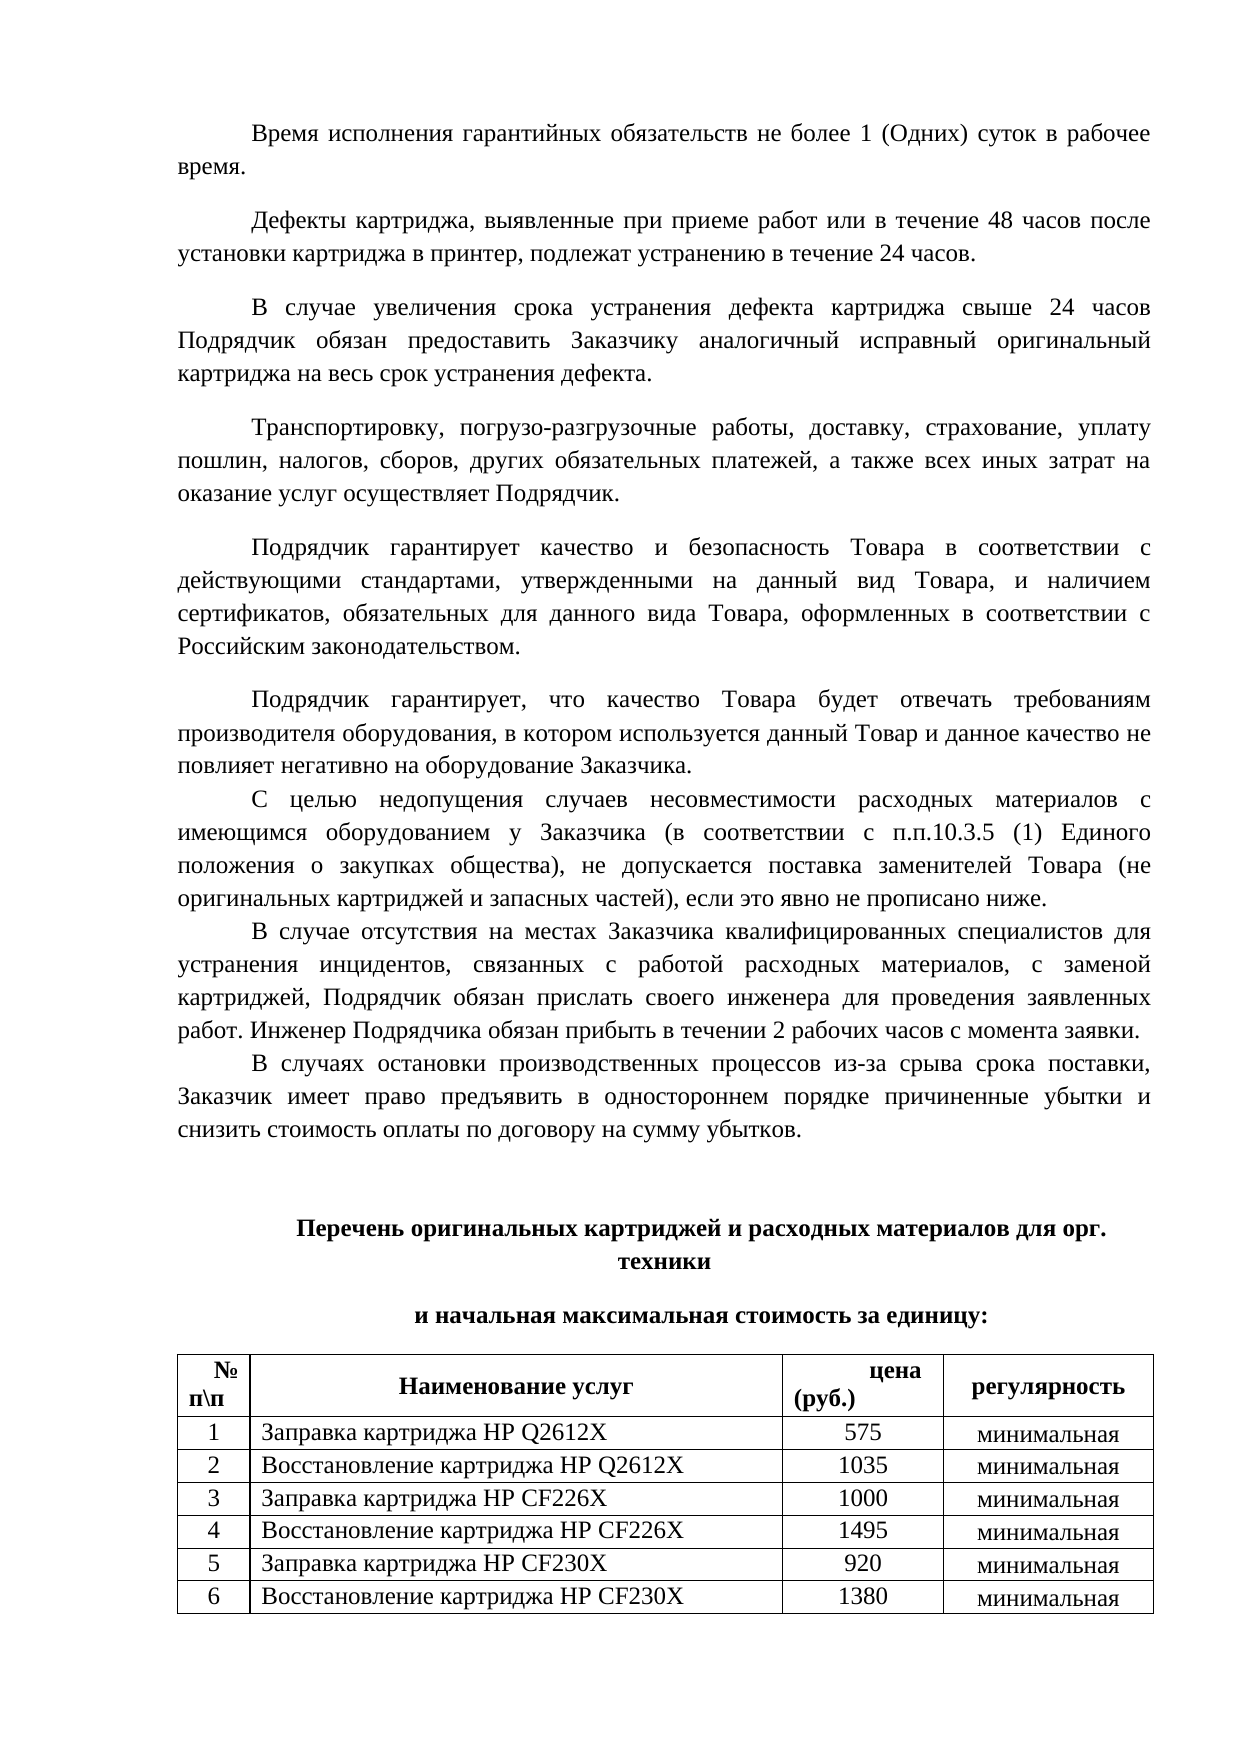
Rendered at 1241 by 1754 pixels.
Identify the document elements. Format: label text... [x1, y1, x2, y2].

text Время исполнения гарантийных обязательств не более 1 (Одних) суток в рабочее время. [177, 118, 1152, 180]
table_cell 1495 [783, 1516, 943, 1547]
table_header цена (руб.) [783, 1355, 943, 1416]
table_cell 2 [178, 1450, 249, 1482]
text Транспортировку, погрузо-разгрузочные работы, доставку, страхование, уплату пошлин, налогов, сборов, других обязательных платежей, а также всех иных затрат на оказание услуг осуществляет Подрядчик. [177, 412, 1152, 507]
table_cell Заправка картриджа HP CF226X [251, 1483, 782, 1514]
table_cell 1000 [783, 1483, 943, 1514]
table_cell минимальная [944, 1516, 1153, 1547]
text В случае увеличения срока устранения дефекта картриджа свыше 24 часов Подрядчик обязан предоставить Заказчику аналогичный исправный оригинальный картриджа на весь срок устранения дефекта. [177, 292, 1152, 387]
text Подрядчик гарантирует качество и безопасность Товара в соответствии с действующими стандартами, утвержденными на данный вид Товара, и наличием сертификатов, обязательных для данного вида Товара, оформленных в соответствии с Российским законодательством. [177, 532, 1152, 659]
table_cell Восстановление картриджа HP CF230X [251, 1581, 782, 1613]
table_cell минимальная [944, 1417, 1153, 1449]
table_cell минимальная [944, 1450, 1153, 1482]
table_cell Заправка картриджа HP CF230X [251, 1549, 782, 1580]
text Дефекты картриджа, выявленные при приеме работ или в течение 48 часов после установки картриджа в принтер, подлежат устранению в течение 24 часов. [177, 205, 1152, 267]
text С целью недопущения случаев несовместимости расходных материалов с имеющимся оборудованием у Заказчика (в соответствии с п.п.10.3.5 (1) Единого положения о закупках общества), не допускается поставка заменителей Товара (не оригинальных картриджей и запасных частей), если это явно не прописано ниже. [177, 784, 1152, 911]
table_cell минимальная [944, 1483, 1153, 1514]
table_cell 3 [178, 1483, 249, 1514]
text Перечень оригинальных картриджей и расходных материалов для орг. техники [177, 1213, 1152, 1275]
table_cell 5 [178, 1549, 249, 1580]
table_cell 1380 [783, 1581, 943, 1613]
text В случаях остановки производственных процессов из-за срыва срока поставки, Заказчик имеет право предъявить в одностороннем порядке причиненные убытки и снизить стоимость оплаты по договору на сумму убытков. [177, 1048, 1152, 1143]
table_cell 575 [783, 1417, 943, 1449]
text и начальная максимальная стоимость за единицу: [177, 1300, 1152, 1328]
table_cell 1035 [783, 1450, 943, 1482]
table_header № п\п [178, 1355, 249, 1416]
table_cell минимальная [944, 1581, 1153, 1613]
table_cell Заправка картриджа HP Q2612X [251, 1417, 782, 1449]
text В случае отсутствия на местах Заказчика квалифицированных специалистов для устранения инцидентов, связанных с работой расходных материалов, с заменой картриджей, Подрядчик обязан прислать своего инженера для проведения заявленных работ. Инженер Подрядчика обязан прибыть в течении 2 рабочих часов с момента заявки. [177, 916, 1152, 1043]
table_header Наименование услуг [251, 1355, 782, 1416]
table_cell 4 [178, 1516, 249, 1547]
table_cell 6 [178, 1581, 249, 1613]
text Подрядчик гарантирует, что качество Товара будет отвечать требованиям производителя оборудования, в котором используется данный Товар и данное качество не повлияет негативно на оборудование Заказчика. [177, 684, 1152, 779]
table_header регулярность [944, 1355, 1153, 1416]
table_cell 920 [783, 1549, 943, 1580]
table_cell минимальная [944, 1549, 1153, 1580]
table_cell 1 [178, 1417, 249, 1449]
table_cell Восстановление картриджа HP CF226X [251, 1516, 782, 1547]
table_cell Восстановление картриджа HP Q2612X [251, 1450, 782, 1482]
